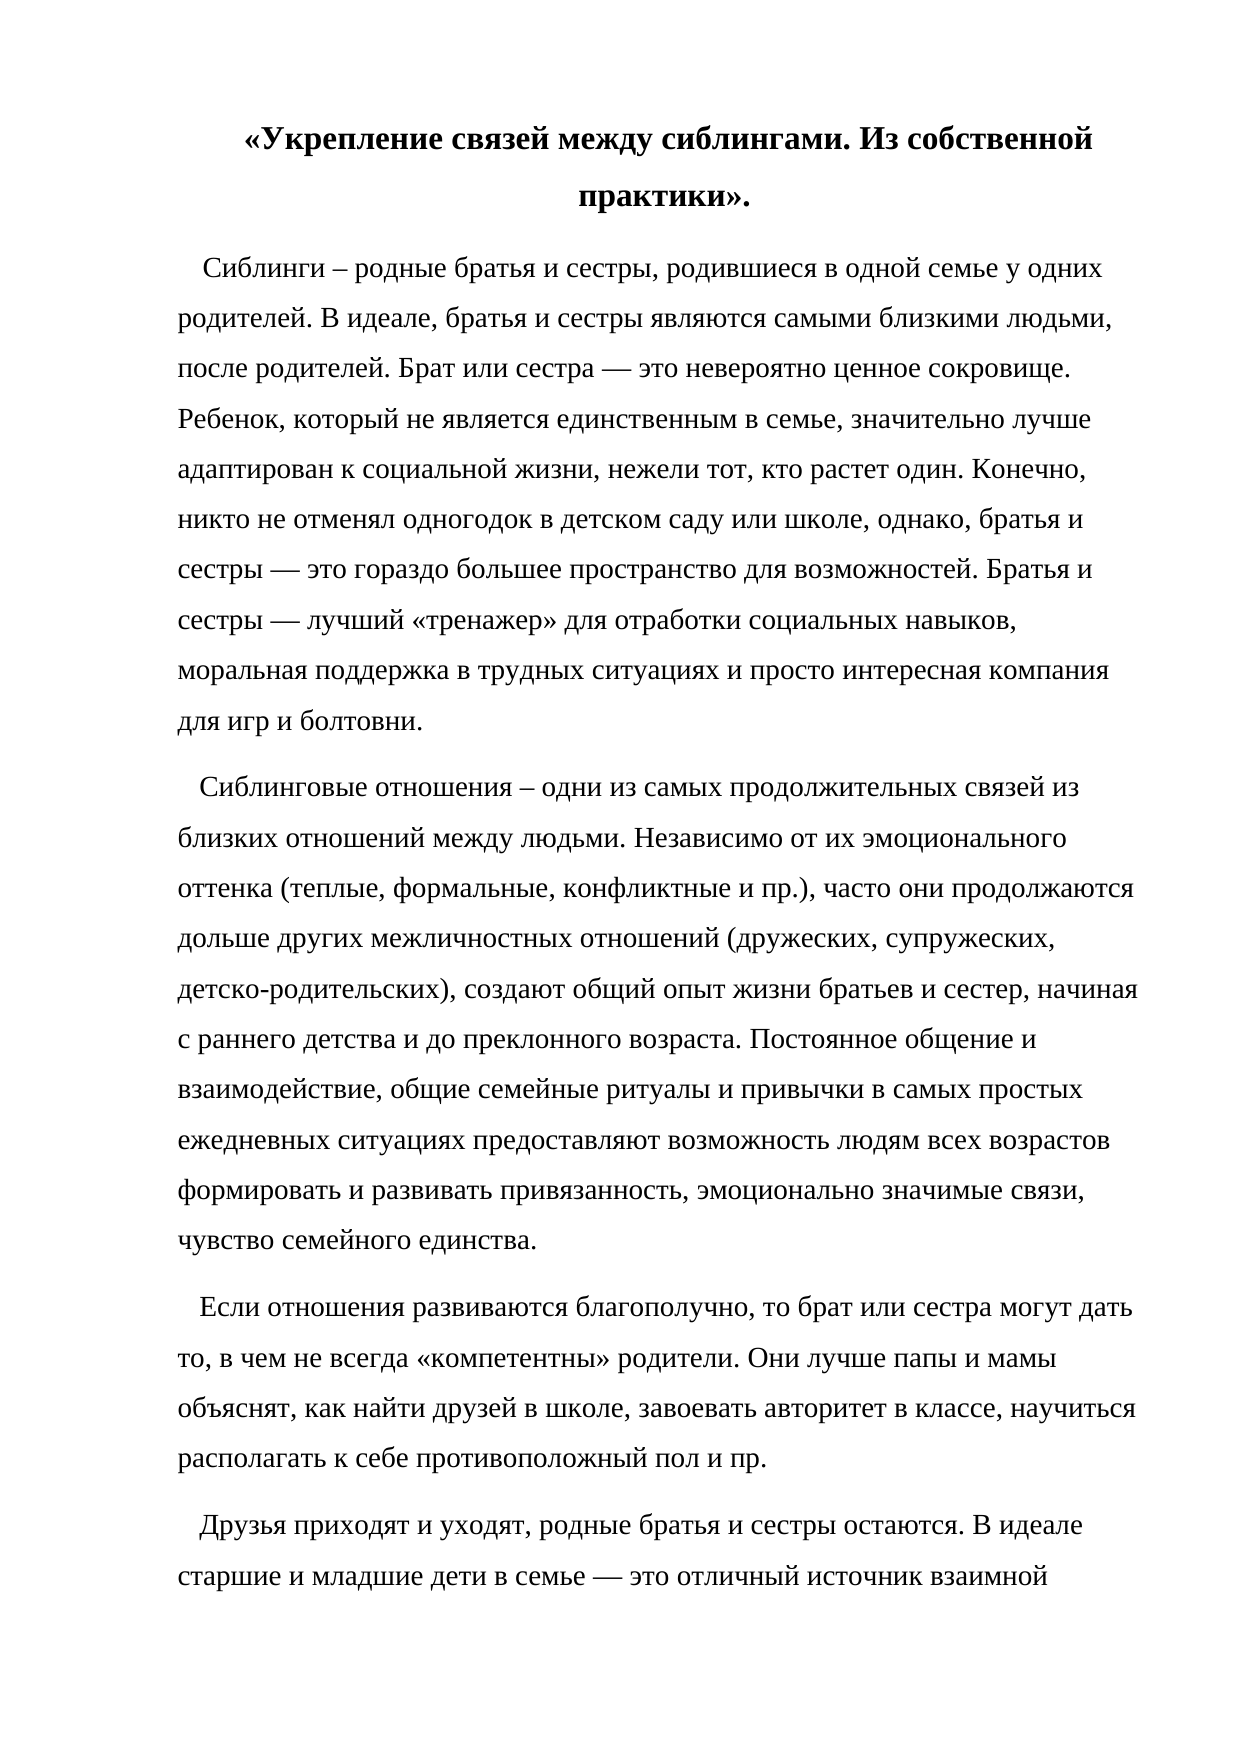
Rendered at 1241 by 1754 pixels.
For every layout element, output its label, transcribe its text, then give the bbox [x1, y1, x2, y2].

text Сиблинги – родные братья и сестры, родившиеся в одной семье у одних родителей. В идеале, братья и сестры являются самыми близкими людьми, после родителей. Брат или сестра — это невероятно ценное сокровище. Ребенок, который не является единственным в семье, значительно лучше адаптирован к социальной жизни, нежели тот, кто растет один. Конечно, никто не отменял одногодок в детском саду или школе, однако, братья и сестры — это гораздо большее пространство для возможностей. Братья и сестры — лучший «тренажер» для отработки социальных навыков, моральная поддержка в трудных ситуациях и просто интересная компания для игр и болтовни. [177, 250, 1152, 736]
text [177, 1507, 1152, 1591]
text Сиблинговые отношения – одни из самых продолжительных связей из близких отношений между людьми. Независимо от их эмоционального оттенка (теплые, формальные, конфликтные и пр.), часто они продолжаются дольше других межличностных отношений (дружеских, супружеских, детско-родительских), создают общий опыт жизни братьев и сестер, начиная с раннего детства и до преклонного возраста. Постоянное общение и взаимодействие, общие семейные ритуалы и привычки в самых простых ежедневных ситуациях предоставляют возможность людям всех возрастов формировать и развивать привязанность, эмоционально значимые связи, чувство семейного единства. [177, 769, 1152, 1256]
text «Укрепление связей между сиблингами. Из собственной практики». [177, 118, 1152, 214]
text Если отношения развиваются благополучно, то брат или сестра могут дать то, в чем не всегда «компетентны» родители. Они лучше папы и мамы объяснят, как найти друзей в школе, завоевать авторитет в классе, научиться располагать к себе противоположный пол и пр. [177, 1289, 1152, 1474]
